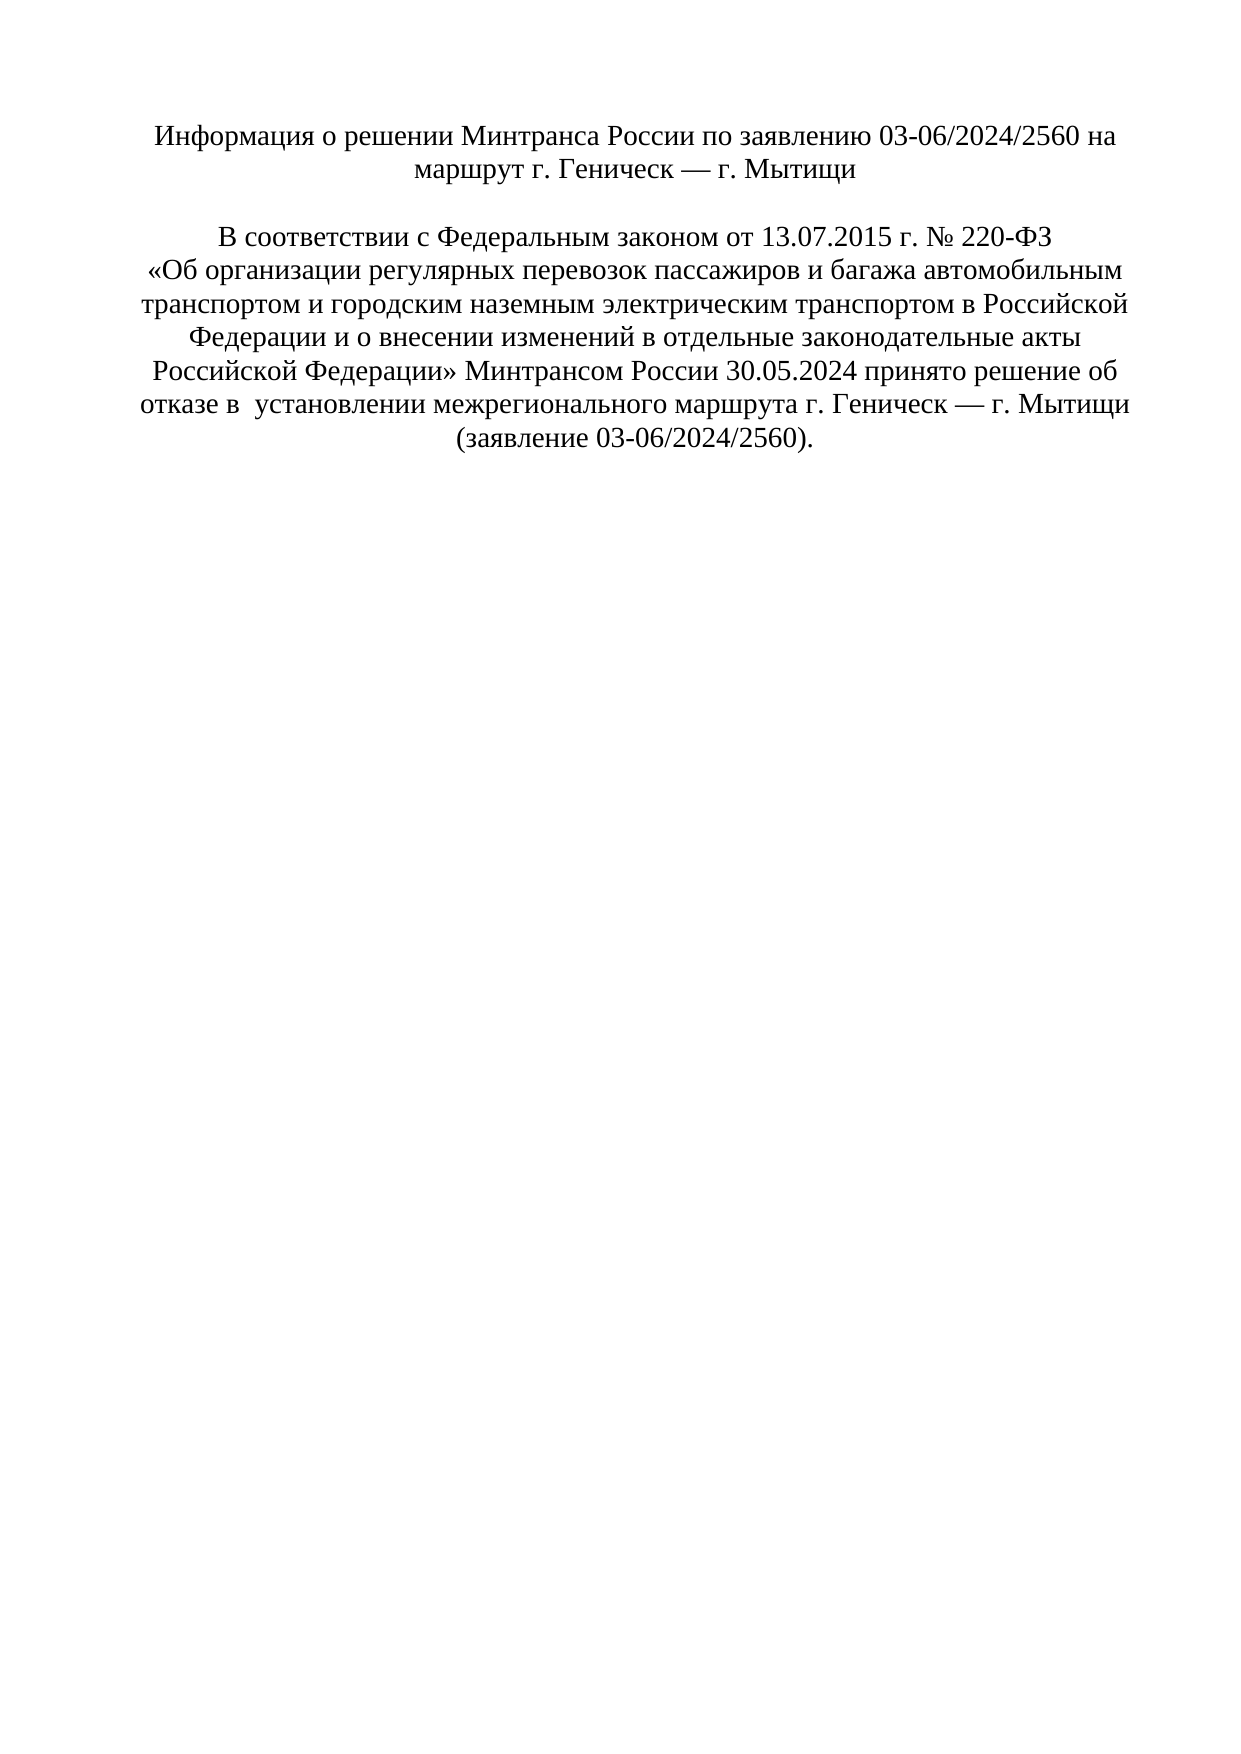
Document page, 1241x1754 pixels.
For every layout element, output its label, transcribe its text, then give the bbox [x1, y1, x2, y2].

text В соответствии с Федеральным законом от 13.07.2015 г. № 220-ФЗ «Об организации регулярных перевозок пассажиров и багажа автомобильным транспортом и городским наземным электрическим транспортом в Российской Федерации и о внесении изменений в отдельные законодательные акты Российской Федерации» Минтрансом России 30.05.2024 принято решение об отказе в установлении межрегионального маршрута г. Геническ — г. Мытищи (заявление 03-06/2024/2560). [118, 219, 1152, 453]
text Информация о решении Минтранса России по заявлению 03-06/2024/2560 на маршрут г. Геническ — г. Мытищи [118, 118, 1152, 185]
